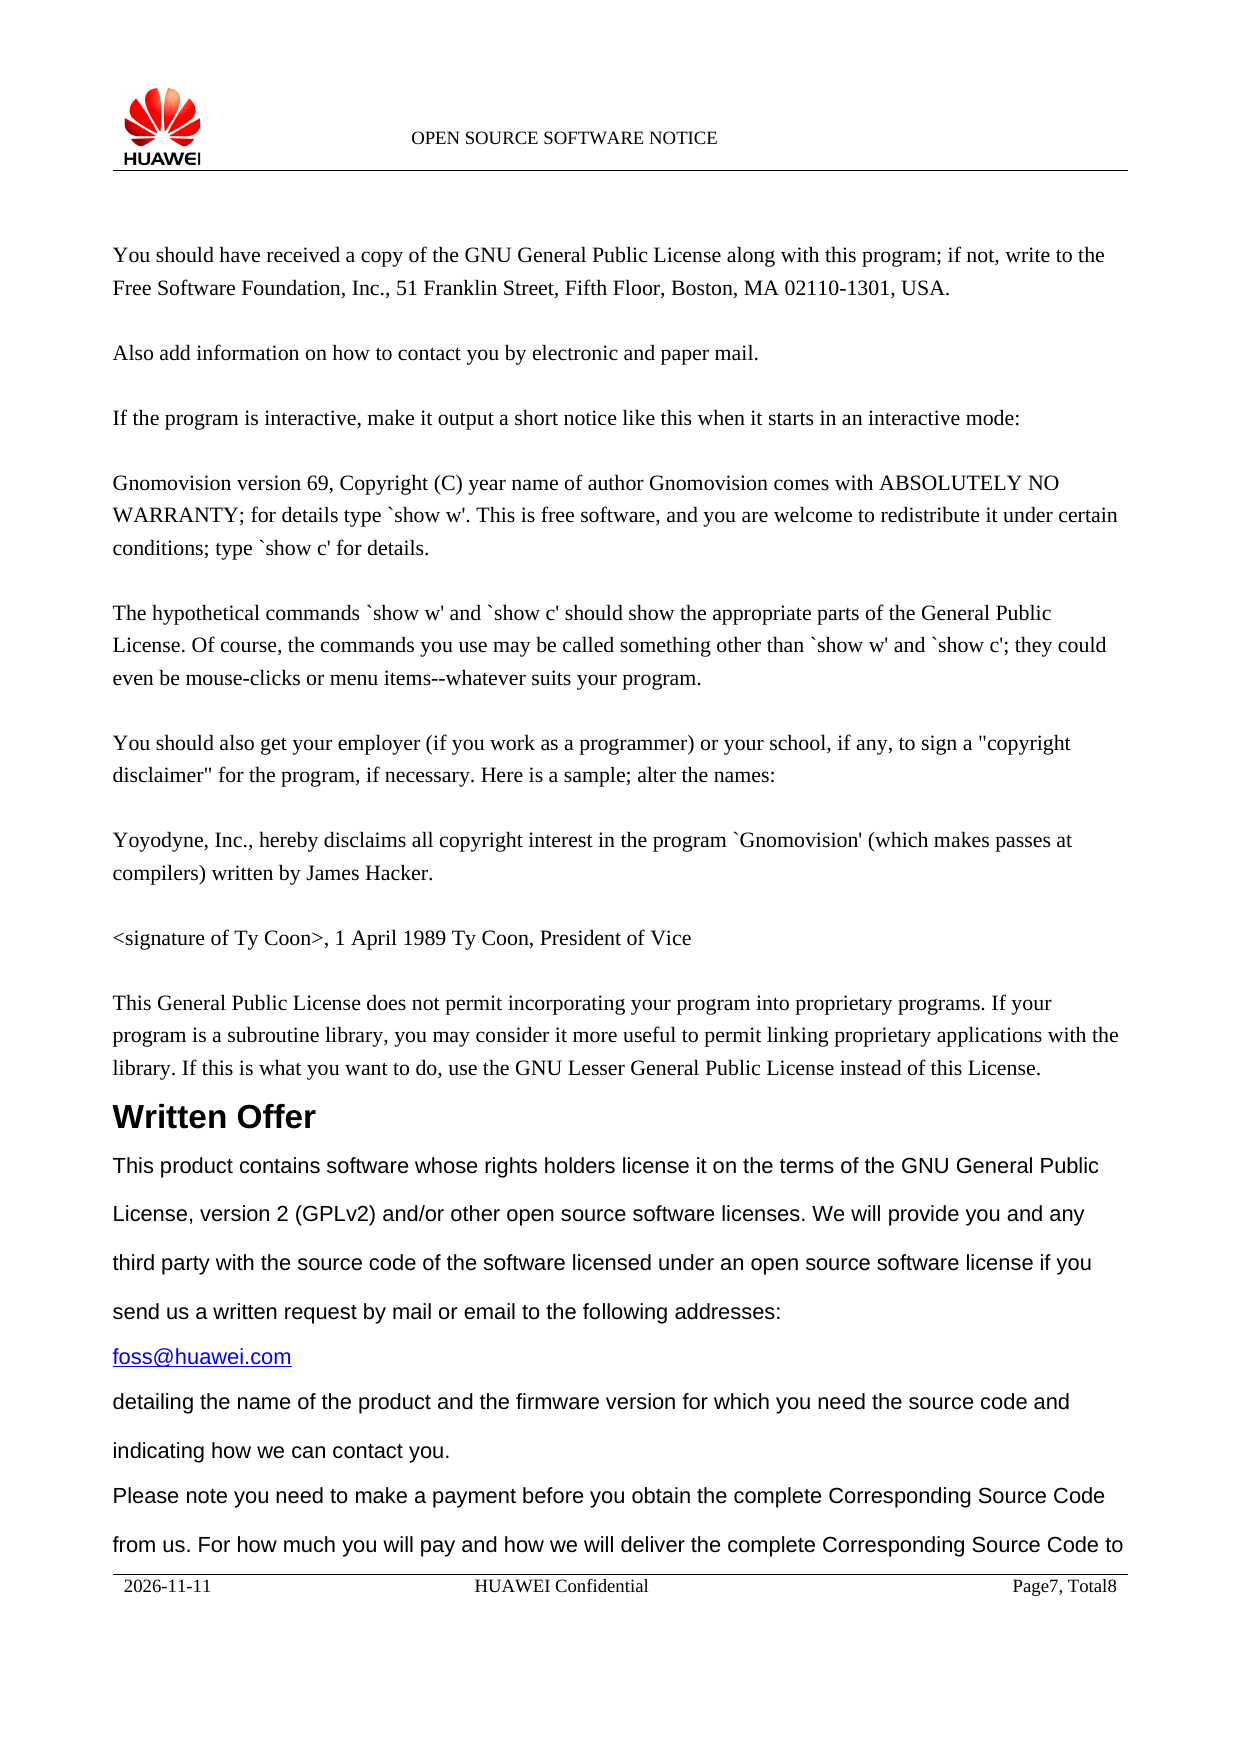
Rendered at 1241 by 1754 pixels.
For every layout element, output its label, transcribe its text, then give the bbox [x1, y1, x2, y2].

picture [124, 88, 201, 165]
text Written Offer [112, 1084, 1128, 1149]
text detailing the name of the product and the firmware version for which you need the source code and indicating how we can contact you. [112, 1385, 1128, 1467]
text foss@huawei.com [112, 1340, 1128, 1373]
text This product contains software whose rights holders license it on the terms of the GNU General Public License, version 2 (GPLv2) and/or other open source software licenses. We will provide you and any third party with the source code of the software licensed under an open source software license if you send us a written request by mail or email to the following addresses: [112, 1149, 1128, 1328]
